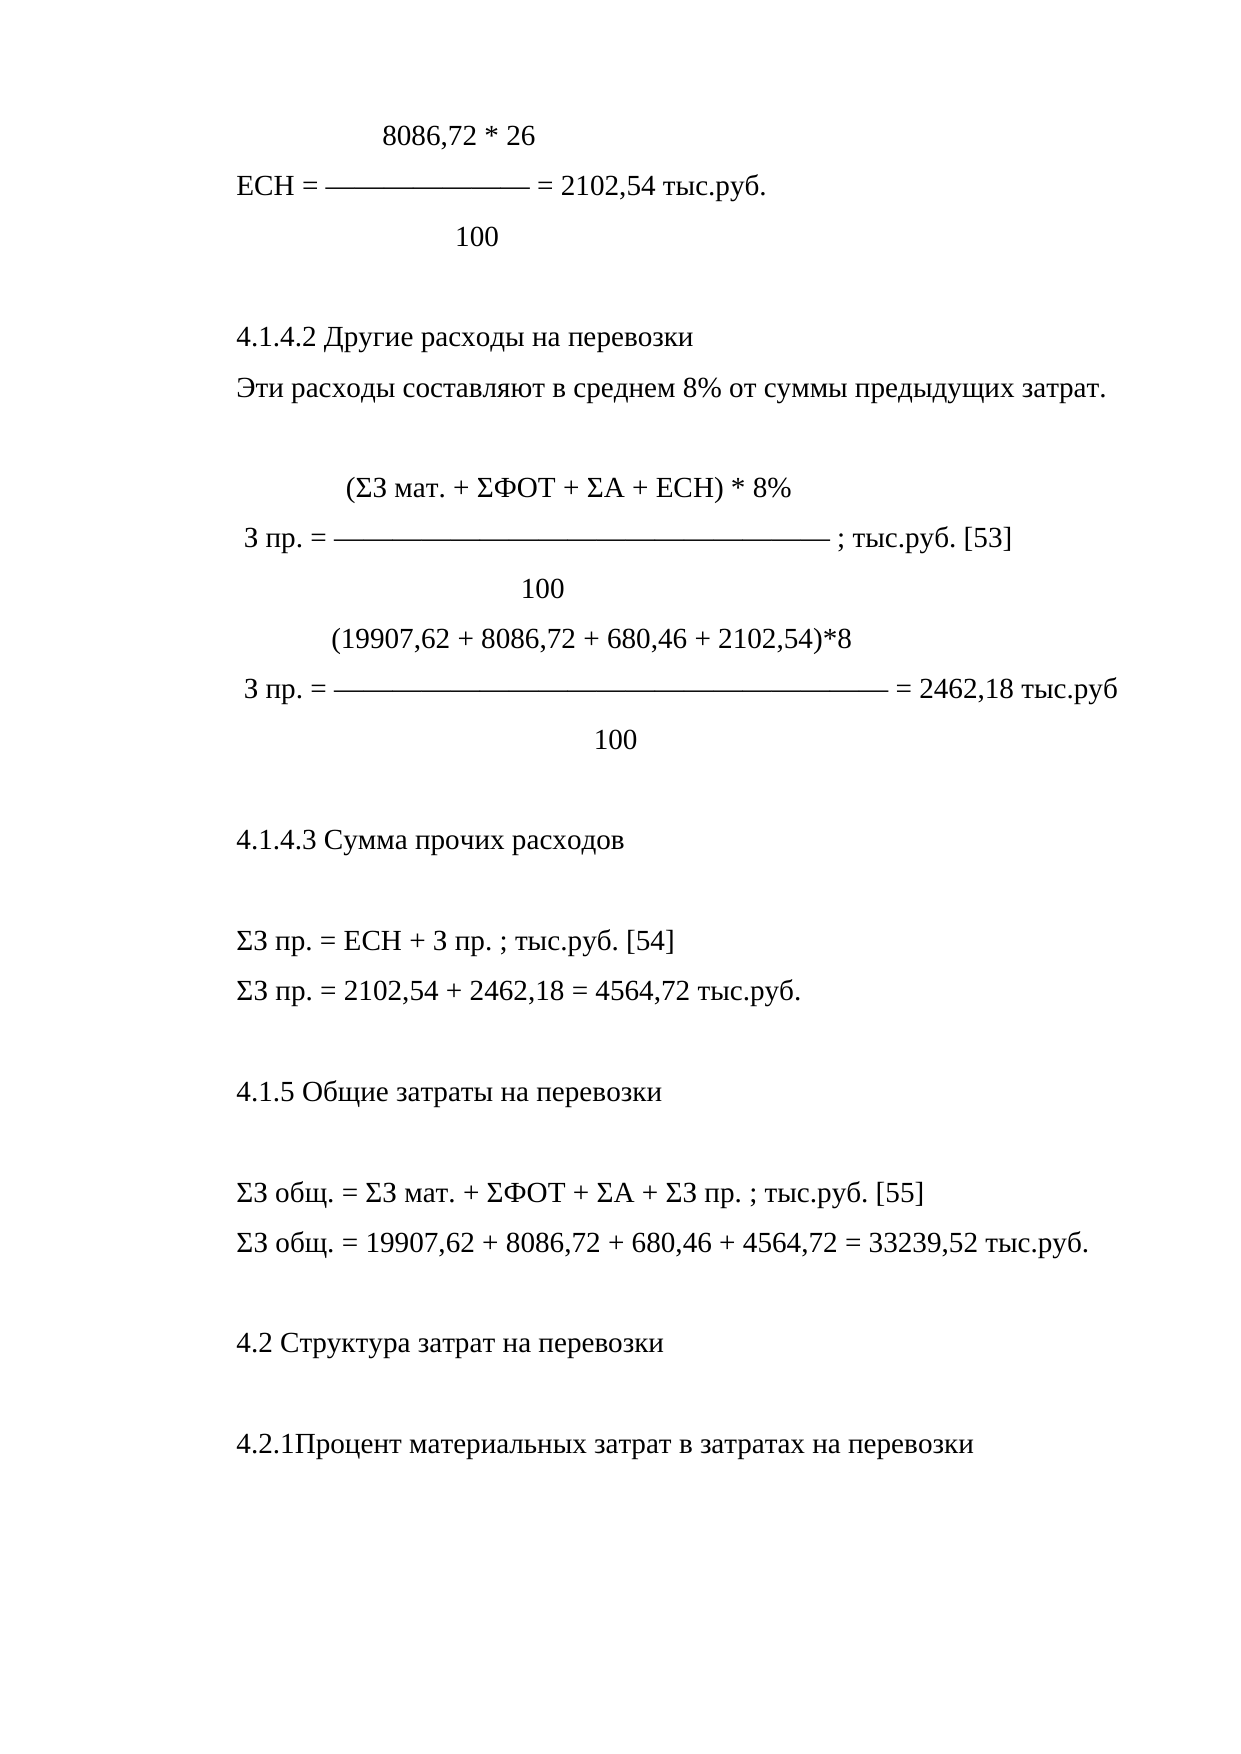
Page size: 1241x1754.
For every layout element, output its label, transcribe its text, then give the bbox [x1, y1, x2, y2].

text ΣЗ общ. = ΣЗ мат. + ΣФОТ + ΣА + ΣЗ пр. ; тыс.руб. [55] [177, 1175, 1152, 1208]
text 4.1.4.3 Сумма прочих расходов [177, 822, 1152, 856]
text 8086,72 * 26 [177, 118, 1152, 152]
text 100 [177, 571, 1152, 604]
text ЕСН = ——————— = 2102,54 тыс.руб. [177, 168, 1152, 202]
text Эти расходы составляют в среднем 8% от суммы предыдущих затрат. [177, 370, 1152, 403]
text 4.1.4.2 Другие расходы на перевозки [177, 319, 1152, 353]
text З пр. = ————————————————— ; тыс.руб. [53] [177, 521, 1152, 554]
text ΣЗ общ. = 19907,62 + 8086,72 + 680,46 + 4564,72 = 33239,52 тыс.руб. [177, 1225, 1152, 1258]
text 4.1.5 Общие затраты на перевозки [177, 1074, 1152, 1108]
text З пр. = ——————————————————— = 2462,18 тыс.руб [177, 672, 1152, 705]
text 4.2 Структура затрат на перевозки [177, 1326, 1152, 1359]
text 4.2.1Процент материальных затрат в затратах на перевозки [177, 1426, 1152, 1460]
text ΣЗ пр. = 2102,54 + 2462,18 = 4564,72 тыс.руб. [177, 973, 1152, 1007]
text ΣЗ пр. = ЕСН + З пр. ; тыс.руб. [54] [177, 923, 1152, 957]
text 100 [177, 219, 1152, 252]
text 100 [177, 722, 1152, 755]
text (ΣЗ мат. + ΣФОТ + ΣА + ЕСН) * 8% [177, 470, 1152, 504]
text (19907,62 + 8086,72 + 680,46 + 2102,54)*8 [177, 621, 1152, 655]
